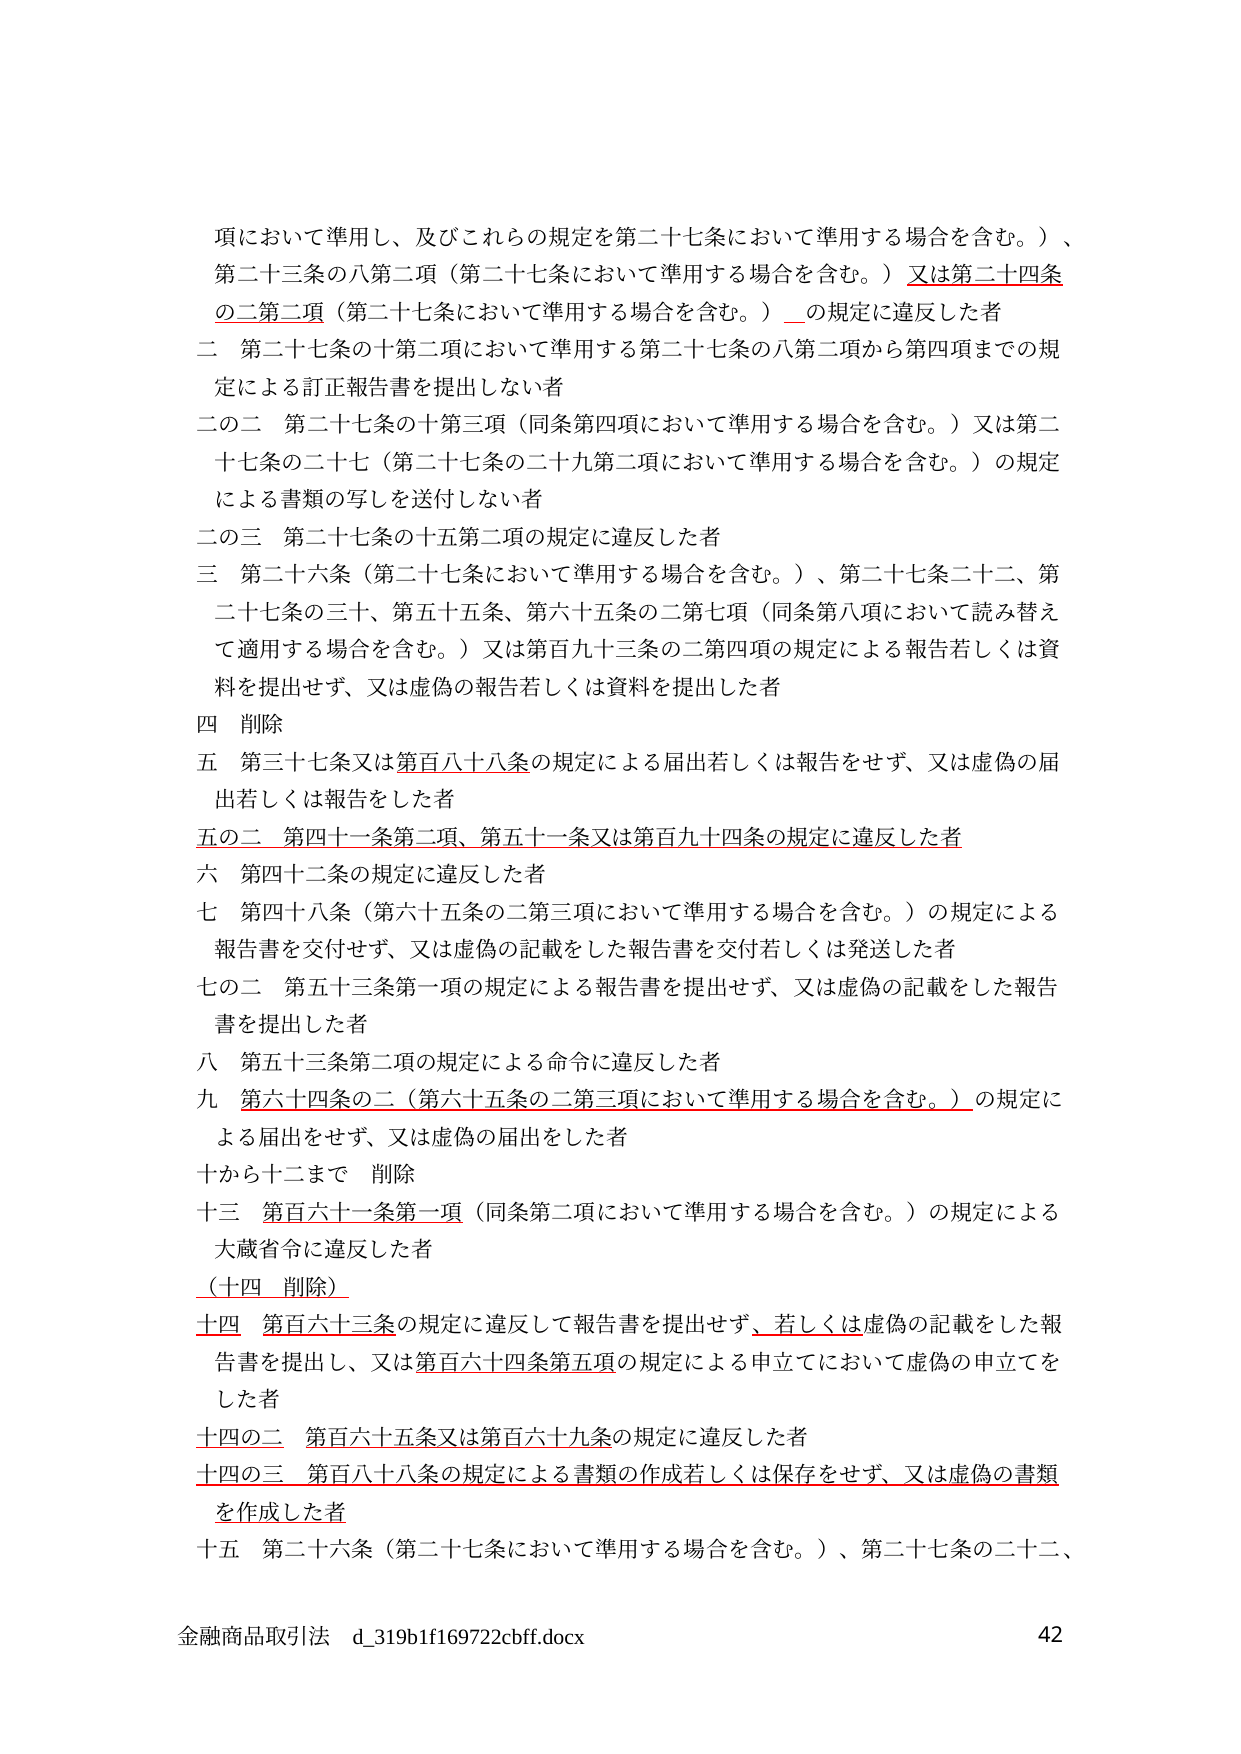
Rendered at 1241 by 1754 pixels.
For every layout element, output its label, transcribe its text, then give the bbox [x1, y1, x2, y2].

text 七の二 第五十三条第一項の規定による報告書を提出せず、又は虚偽の記載をした報告書を提出した者 [196, 967, 1063, 1042]
text 十三 第百六十一条第一項（同条第二項において準用する場合を含む。）の規定による大蔵省令に違反した者 [196, 1192, 1063, 1267]
text 六 第四十二条の規定に違反した者 [196, 854, 1063, 892]
text 八 第五十三条第二項の規定による命令に違反した者 [196, 1042, 1063, 1079]
text 十四 第百六十三条の規定に違反して報告書を提出せず、若しくは虚偽の記載をした報告書を提出し、又は第百六十四条第五項の規定による申立てにおいて虚偽の申立てをした者 [196, 1304, 1063, 1417]
text 九 第六十四条の二（第六十五条の二第三項において準用する場合を含む。）の規定による届出をせず、又は虚偽の届出をした者 [196, 1079, 1063, 1154]
text 五 第三十七条又は第百八十八条の規定による届出若しくは報告をせず、又は虚偽の届出若しくは報告をした者 [196, 742, 1063, 817]
text 七 第四十八条（第六十五条の二第三項において準用する場合を含む。）の規定による報告書を交付せず、又は虚偽の記載をした報告書を交付若しくは発送した者 [196, 892, 1063, 967]
text 十四の二 第百六十五条又は第百六十九条の規定に違反した者 [196, 1417, 1063, 1454]
text 二の二 第二十七条の十第三項（同条第四項において準用する場合を含む。）又は第二十七条の二十七（第二十七条の二十九第二項において準用する場合を含む。）の規定による書類の写しを送付しない者 [196, 404, 1063, 517]
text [196, 217, 1063, 329]
text 十から十二まで 削除 [196, 1154, 1063, 1192]
text 四 削除 [196, 704, 1063, 742]
text （十四 削除） [196, 1267, 1063, 1304]
text 五の二 第四十一条第二項、第五十一条又は第百九十四条の規定に違反した者 [196, 817, 1063, 854]
text 二 第二十七条の十第二項において準用する第二十七条の八第二項から第四項までの規定による訂正報告書を提出しない者 [196, 329, 1063, 404]
text 十四の三 第百八十八条の規定による書類の作成若しくは保存をせず、又は虚偽の書類を作成した者 [196, 1454, 1063, 1529]
text 二の三 第二十七条の十五第二項の規定に違反した者 [196, 517, 1063, 554]
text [196, 1529, 1063, 1567]
text 三 第二十六条（第二十七条において準用する場合を含む。）、第二十七条二十二、第二十七条の三十、第五十五条、第六十五条の二第七項（同条第八項において読み替えて適用する場合を含む。）又は第百九十三条の二第四項の規定による報告若しくは資料を提出せず、又は虚偽の報告若しくは資料を提出した者 [196, 554, 1063, 704]
